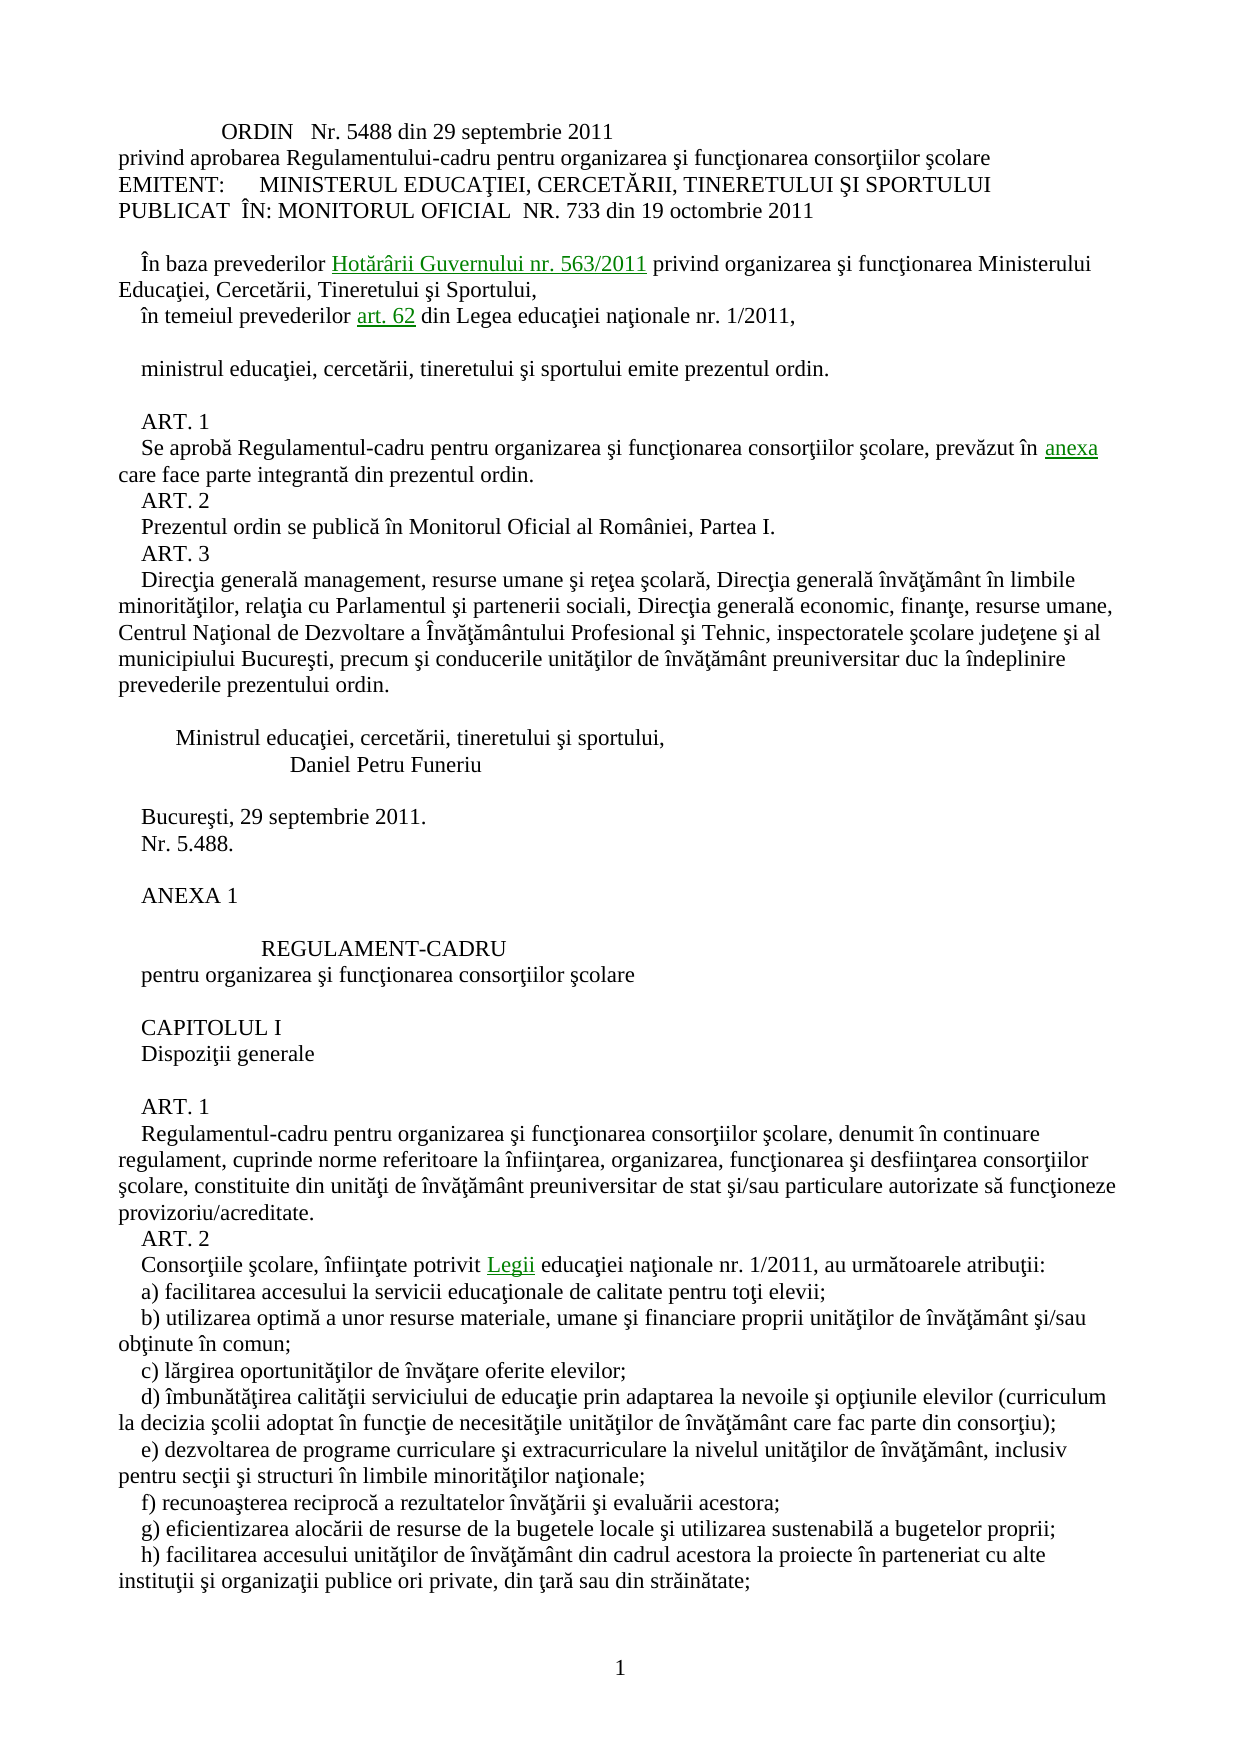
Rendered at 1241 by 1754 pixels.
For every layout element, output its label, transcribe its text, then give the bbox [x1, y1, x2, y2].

text pentru organizarea şi funcţionarea consorţiilor şcolare [118, 961, 1122, 988]
text Nr. 5.488. [118, 830, 1122, 856]
text Prezentul ordin se publică în Monitorul Oficial al României, Partea I. [118, 513, 1122, 540]
text Se aprobă Regulamentul-cadru pentru organizarea şi funcţionarea consorţiilor şcolare, prevăzut în anexa care face parte integrantă din prezentul ordin. [118, 434, 1122, 487]
text g) eficientizarea alocării de resurse de la bugetele locale şi utilizarea sustenabilă a bugetelor proprii; [118, 1515, 1122, 1541]
text În baza prevederilor Hotărârii Guvernului nr. 563/2011 privind organizarea şi funcţionarea Ministerului Educaţiei, Cercetării, Tineretului şi Sportului, [118, 250, 1122, 303]
text ART. 2 [118, 1225, 1122, 1251]
text Direcţia generală management, resurse umane şi reţea şcolară, Direcţia generală învăţământ în limbile minorităţilor, relaţia cu Parlamentul şi partenerii sociali, Direcţia generală economic, finanţe, resurse umane, Centrul Naţional de Dezvoltare a Învăţământului Profesional şi Tehnic, inspectoratele şcolare judeţene şi al municipiului Bucureşti, precum şi conducerile unităţilor de învăţământ preuniversitar duc la îndeplinire prevederile prezentului ordin. [118, 566, 1122, 698]
text ART. 1 [118, 408, 1122, 434]
text EMITENT: MINISTERUL EDUCAŢIEI, CERCETĂRII, TINERETULUI ŞI SPORTULUI [118, 171, 1122, 197]
text a) facilitarea accesului la servicii educaţionale de calitate pentru toţi elevii; [118, 1278, 1122, 1304]
text ART. 3 [118, 540, 1122, 566]
text Consorţiile şcolare, înfiinţate potrivit Legii educaţiei naţionale nr. 1/2011, au următoarele atribuţii: [118, 1251, 1122, 1278]
text REGULAMENT-CADRU [118, 935, 1122, 961]
text e) dezvoltarea de programe curriculare şi extracurriculare la nivelul unităţilor de învăţământ, inclusiv pentru secţii şi structuri în limbile minorităţilor naţionale; [118, 1436, 1122, 1488]
text PUBLICAT ÎN: MONITORUL OFICIAL NR. 733 din 19 octombrie 2011 [118, 197, 1122, 223]
text h) facilitarea accesului unităţilor de învăţământ din cadrul acestora la proiecte în parteneriat cu alte instituţii şi organizaţii publice ori private, din ţară sau din străinătate; [118, 1541, 1122, 1594]
text ART. 2 [118, 487, 1122, 513]
text în temeiul prevederilor art. 62 din Legea educaţiei naţionale nr. 1/2011, [118, 303, 1122, 329]
text privind aprobarea Regulamentului-cadru pentru organizarea şi funcţionarea consorţiilor şcolare [118, 144, 1122, 171]
text b) utilizarea optimă a unor resurse materiale, umane şi financiare proprii unităţilor de învăţământ şi/sau obţinute în comun; [118, 1304, 1122, 1357]
text Daniel Petru Funeriu [118, 751, 1122, 777]
text Dispoziţii generale [118, 1041, 1122, 1067]
text CAPITOLUL I [118, 1014, 1122, 1041]
text ART. 1 [118, 1093, 1122, 1119]
text Ministrul educaţiei, cercetării, tineretului şi sportului, [118, 724, 1122, 751]
text ministrul educaţiei, cercetării, tineretului şi sportului emite prezentul ordin. [118, 355, 1122, 382]
text d) îmbunătăţirea calităţii serviciului de educaţie prin adaptarea la nevoile şi opţiunile elevilor (curriculum la decizia şcolii adoptat în funcţie de necesităţile unităţilor de învăţământ care fac parte din consorţiu); [118, 1383, 1122, 1436]
text ORDIN Nr. 5488 din 29 septembrie 2011 [118, 118, 1122, 144]
text Regulamentul-cadru pentru organizarea şi funcţionarea consorţiilor şcolare, denumit în continuare regulament, cuprinde norme referitoare la înfiinţarea, organizarea, funcţionarea şi desfiinţarea consorţiilor şcolare, constituite din unităţi de învăţământ preuniversitar de stat şi/sau particulare autorizate să funcţioneze provizoriu/acreditate. [118, 1119, 1122, 1225]
text f) recunoaşterea reciprocă a rezultatelor învăţării şi evaluării acestora; [118, 1488, 1122, 1515]
text Bucureşti, 29 septembrie 2011. [118, 803, 1122, 830]
text c) lărgirea oportunităţilor de învăţare oferite elevilor; [118, 1357, 1122, 1383]
text ANEXA 1 [118, 882, 1122, 909]
